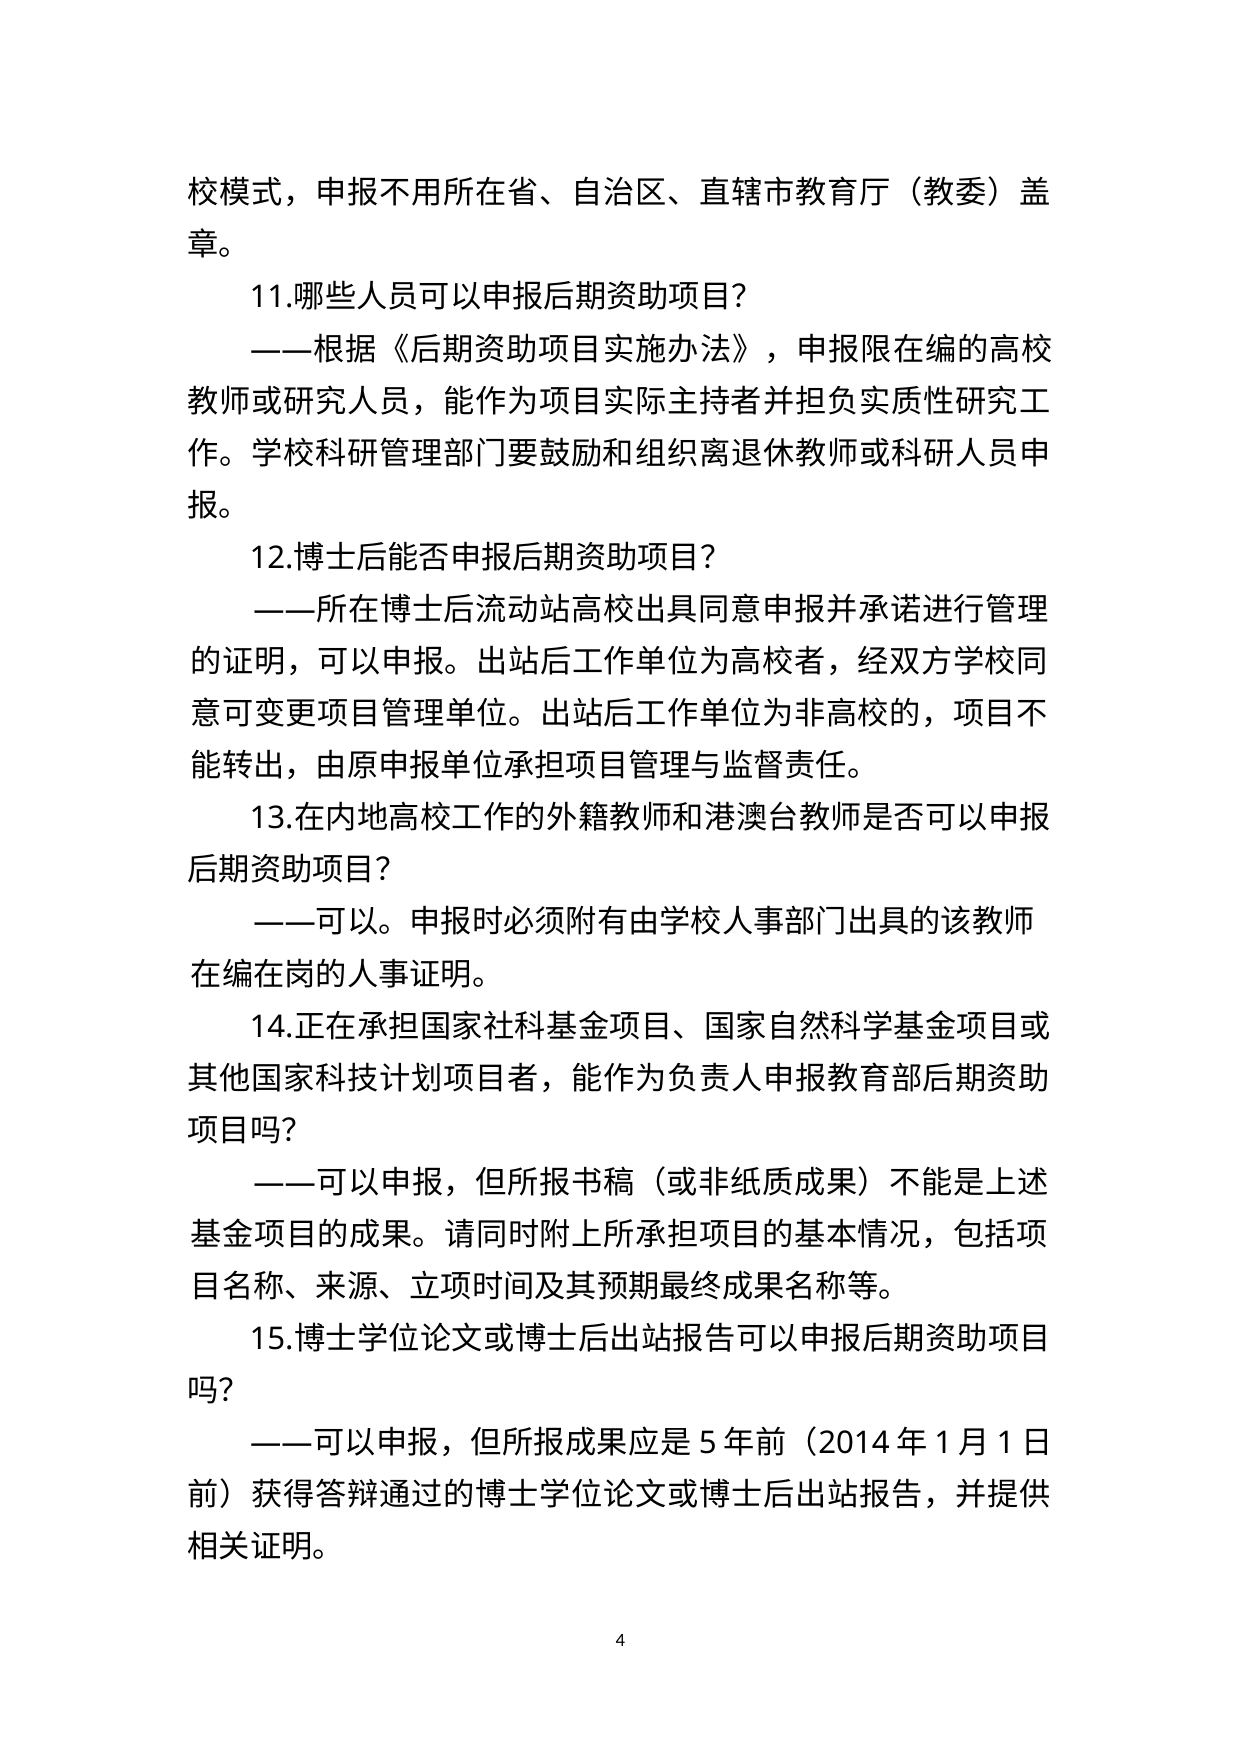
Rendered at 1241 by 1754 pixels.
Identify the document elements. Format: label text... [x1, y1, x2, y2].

text 12.博士后能否申报后期资助项目？ [187, 527, 1053, 579]
text ——可以。申报时必须附有由学校人事部门出具的该教师在编在岗的人事证明。 [191, 891, 1049, 995]
text 13.在内地高校工作的外籍教师和港澳台教师是否可以申报后期资助项目？ [187, 787, 1053, 891]
text ——根据《后期资助项目实施办法》，申报限在编的高校教师或研究人员，能作为项目实际主持者并担负实质性研究工作。学校科研管理部门要鼓励和组织离退休教师或科研人员申报。 [187, 318, 1053, 527]
text ——可以申报，但所报成果应是5年前（2014年1月1日前）获得答辩通过的博士学位论文或博士后出站报告，并提供相关证明。 [187, 1412, 1053, 1568]
text 14.正在承担国家社科基金项目、国家自然科学基金项目或其他国家科技计划项目者，能作为负责人申报教育部后期资助项目吗？ [187, 995, 1053, 1152]
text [187, 162, 1053, 266]
text 11.哪些人员可以申报后期资助项目？ [187, 266, 1053, 318]
text 15.博士学位论文或博士后出站报告可以申报后期资助项目吗？ [187, 1308, 1053, 1412]
text ——所在博士后流动站高校出具同意申报并承诺进行管理的证明，可以申报。出站后工作单位为高校者，经双方学校同意可变更项目管理单位。出站后工作单位为非高校的，项目不能转出，由原申报单位承担项目管理与监督责任。 [191, 579, 1049, 787]
text ——可以申报，但所报书稿（或非纸质成果）不能是上述基金项目的成果。请同时附上所承担项目的基本情况，包括项目名称、来源、立项时间及其预期最终成果名称等。 [191, 1152, 1049, 1308]
